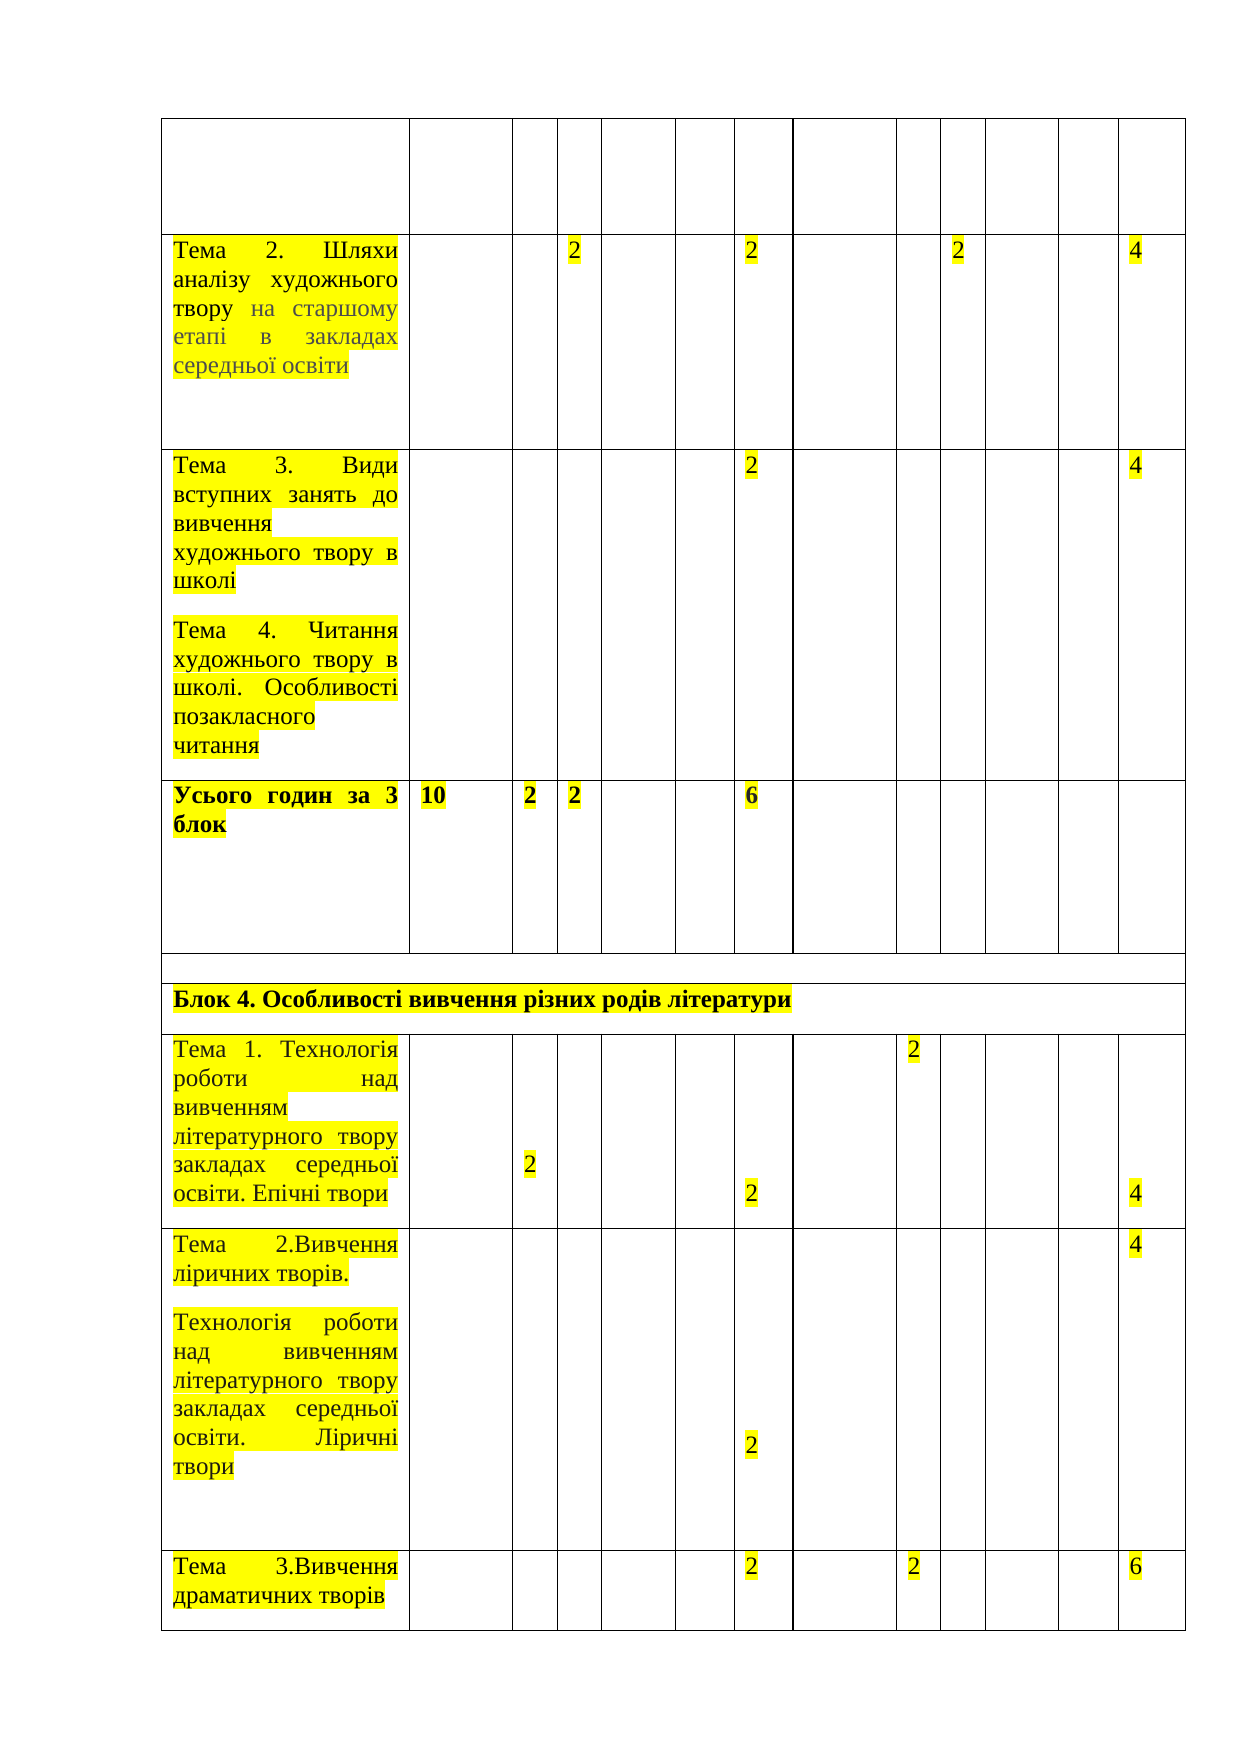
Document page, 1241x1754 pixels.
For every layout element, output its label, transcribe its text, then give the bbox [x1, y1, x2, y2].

table_cell [1059, 235, 1118, 449]
table_cell [410, 119, 512, 234]
table_cell [676, 1035, 734, 1228]
table_cell 4 [1119, 1035, 1185, 1228]
table_cell [941, 781, 985, 953]
table_cell 2 [735, 1551, 792, 1629]
table_cell [794, 450, 896, 779]
table_cell [794, 119, 896, 234]
table_cell [162, 954, 1185, 983]
table_cell [558, 119, 601, 234]
table_cell 6 [1119, 1551, 1185, 1629]
table_cell [676, 119, 734, 234]
table_cell [513, 1229, 557, 1550]
table_cell Блок 4. Особливості вивчення різних родів літератури [162, 984, 1185, 1033]
table_cell [410, 235, 512, 449]
table_cell [986, 119, 1058, 234]
table_cell 4 [1119, 119, 1185, 234]
table_cell [897, 450, 940, 779]
table_cell [794, 1035, 896, 1228]
table_cell [941, 450, 985, 779]
table_cell 6 [735, 781, 792, 953]
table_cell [162, 119, 409, 234]
table_cell [676, 781, 734, 953]
table_cell 2 [513, 1035, 557, 1228]
table_cell [1059, 1229, 1118, 1550]
table_cell 2 [941, 235, 985, 449]
table_cell [558, 1229, 601, 1550]
table_cell Тема 3.Вивчення драматичних творів [162, 1551, 409, 1629]
table_cell [794, 235, 896, 449]
table_cell [941, 1551, 985, 1629]
table_cell 2 [735, 235, 792, 449]
table_cell [513, 1551, 557, 1629]
table_cell [1059, 1035, 1118, 1228]
table_cell 2 [558, 781, 601, 953]
table_cell Тема 1. Технологія роботи над вивченням літературного твору закладах середньої освіти. Епічні твори [162, 1035, 409, 1228]
table_cell [897, 781, 940, 953]
table_cell [513, 450, 557, 779]
table_cell [676, 1229, 734, 1550]
table_cell [941, 1035, 985, 1228]
table_cell 4 [1119, 235, 1185, 449]
table_cell Тема 2.Вивчення ліричних творів. Технологія роботи над вивченням літературного твору закладах середньої освіти. Ліричні твори [162, 1229, 409, 1550]
table_cell [1059, 1551, 1118, 1629]
table_cell [602, 1551, 675, 1629]
table_cell [986, 235, 1058, 449]
table_cell [676, 450, 734, 779]
table_cell [1059, 781, 1118, 953]
table_cell 4 [1119, 450, 1185, 779]
table_cell [513, 235, 557, 449]
table_cell 2 [735, 119, 792, 234]
table_cell 2 [513, 119, 557, 234]
table_cell Усього годин за 3 блок [162, 781, 409, 953]
table_cell 2 [735, 1035, 792, 1228]
table_cell [558, 1035, 601, 1228]
table_cell [558, 1551, 601, 1629]
table_cell [897, 1229, 940, 1550]
table_cell [986, 1229, 1058, 1550]
table_cell [410, 450, 512, 779]
table_cell 2 [897, 119, 940, 234]
table_cell [676, 1551, 734, 1629]
table_cell 2 [897, 1035, 940, 1228]
table_cell [410, 1551, 512, 1629]
table_cell [1119, 781, 1185, 953]
table_cell [986, 781, 1058, 953]
table_cell [794, 781, 896, 953]
table_cell [986, 450, 1058, 779]
table_cell [794, 1551, 896, 1629]
table_cell Тема 3. Види вступних занять до вивчення художнього твору в школі Тема 4. Читання художнього твору в школі. Особливості позакласного читання [162, 450, 409, 779]
table_cell 2 [513, 781, 557, 953]
table_cell [602, 1035, 675, 1228]
table_cell 2 [897, 1551, 940, 1629]
table_cell [410, 1035, 512, 1228]
table_cell [794, 1229, 896, 1550]
table_cell [676, 235, 734, 449]
table_cell [1059, 450, 1118, 779]
table_cell [1059, 119, 1118, 234]
table_cell [941, 1229, 985, 1550]
table_cell [986, 1035, 1058, 1228]
table_cell [602, 235, 675, 449]
table_cell 2 [735, 450, 792, 779]
table_cell [602, 1229, 675, 1550]
table_cell [602, 781, 675, 953]
table_cell 2 [558, 235, 601, 449]
table_cell 10 [410, 781, 512, 953]
table_cell [602, 450, 675, 779]
table_cell 4 [1119, 1229, 1185, 1550]
table_cell [602, 119, 675, 234]
table_cell [897, 235, 940, 449]
table_cell Тема 2. Шляхи аналізу художнього твору на старшому етапі в закладах середньої освіти [162, 235, 409, 449]
table_cell [410, 1229, 512, 1550]
table_cell [558, 450, 601, 779]
table_cell [986, 1551, 1058, 1629]
table_cell 2 [735, 1229, 792, 1550]
table_cell [941, 119, 985, 234]
